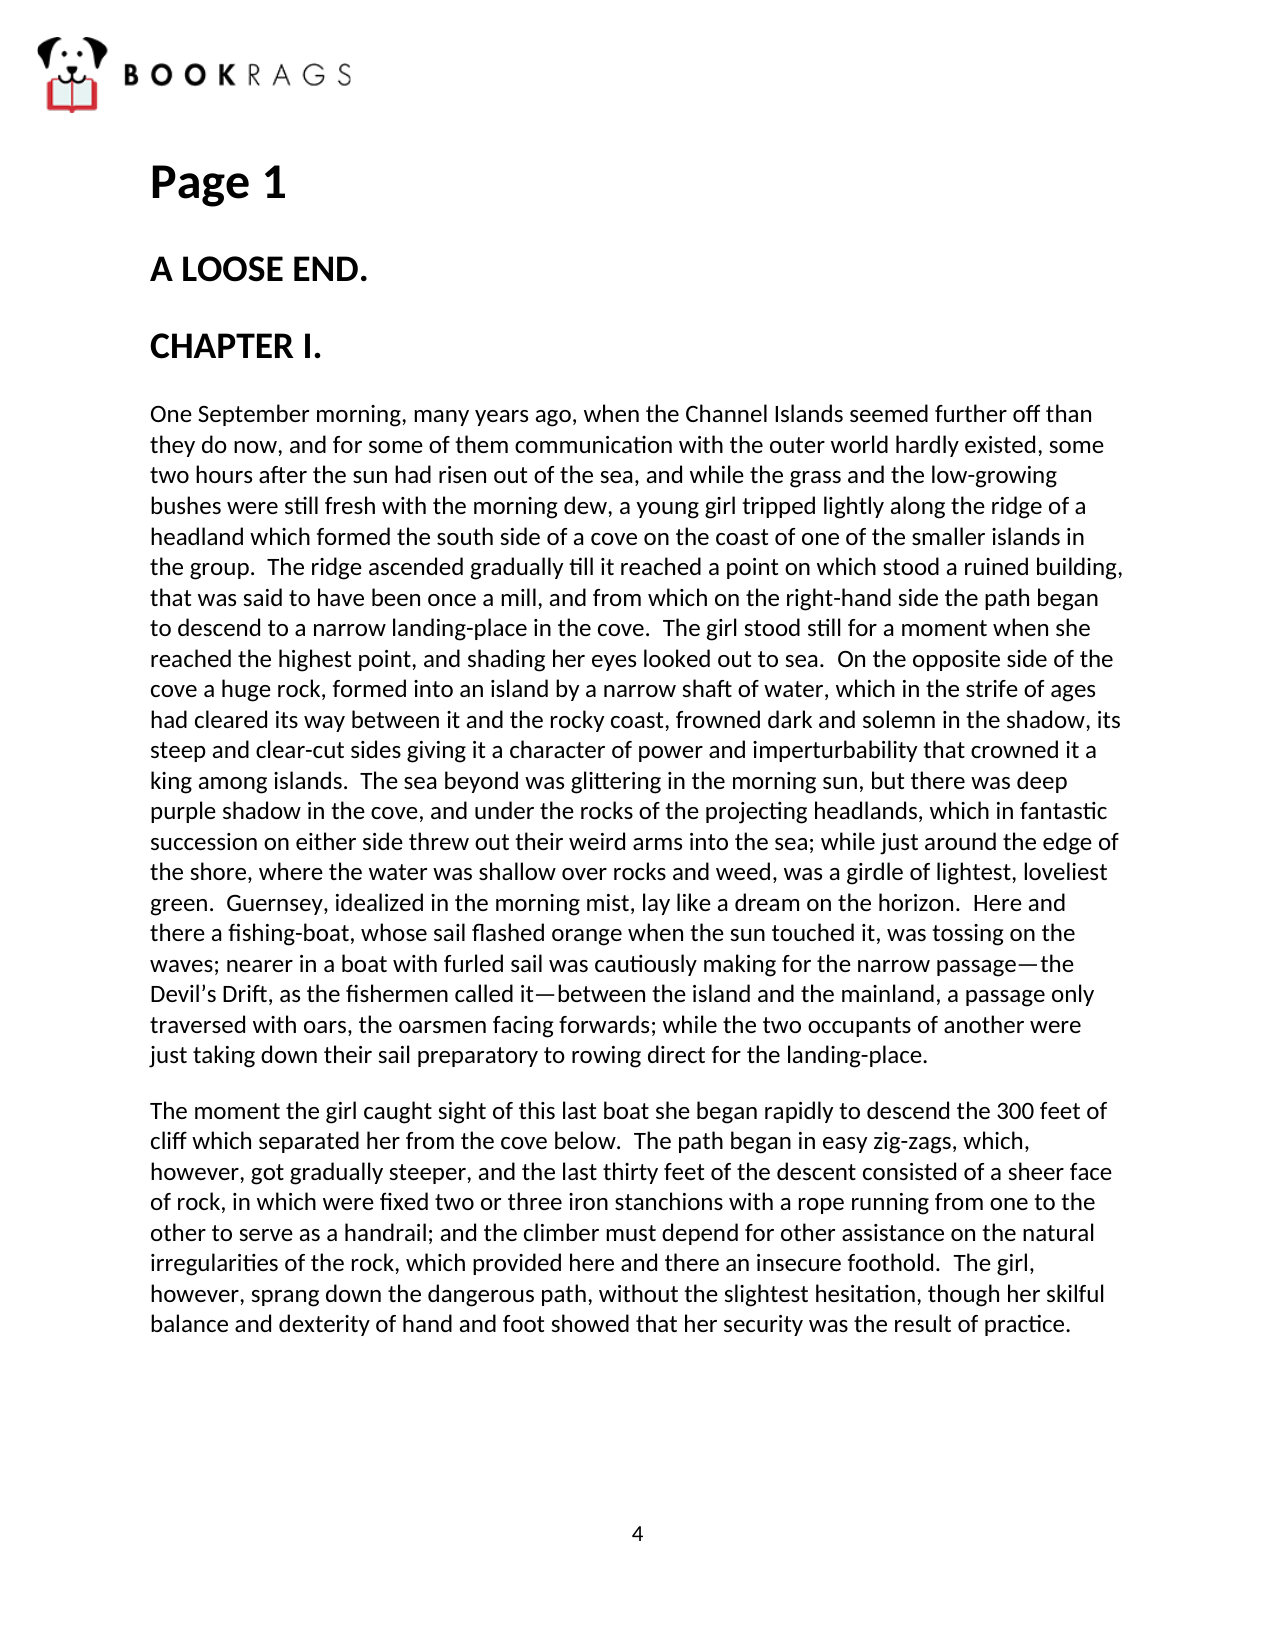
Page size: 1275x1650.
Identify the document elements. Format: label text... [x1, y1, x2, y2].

text Page 1 [150, 150, 1125, 211]
text The moment the girl caught sight of this last boat she began rapidly to descend the 300 feet of cliff which separated her from the cove below. The path began in easy zig-zags, which, however, got gradually steeper, and the last thirty feet of the descent consisted of a sheer face of rock, in which were fixed two or three iron stanchions with a rope running from one to the other to serve as a handrail; and the climber must depend for other assistance on the natural irregularities of the rock, which provided here and there an insecure foothold. The girl, however, sprang down the dangerous path, without the slightest hesitation, though her skilful balance and dexterity of hand and foot showed that her security was the result of practice. [150, 1095, 1125, 1339]
text CHAPTER I. [150, 322, 1125, 367]
picture [37, 37, 351, 113]
text One September morning, many years ago, when the Channel Islands seemed further off than they do now, and for some of them communication with the outer world hardly existed, some two hours after the sun had risen out of the sea, and while the grass and the low-growing bushes were still fresh with the morning dew, a young girl tripped lightly along the ridge of a headland which formed the south side of a cove on the coast of one of the smaller islands in the group. The ridge ascended gradually till it reached a point on which stood a ruined building, that was said to have been once a mill, and from which on the right-hand side the path began to descend to a narrow landing-place in the cove. The girl stood still for a moment when she reached the highest point, and shading her eyes looked out to sea. On the opposite side of the cove a huge rock, formed into an island by a narrow shaft of water, which in the strife of ages had cleared its way between it and the rocky coast, frowned dark and solemn in the shadow, its steep and clear-cut sides giving it a character of power and imperturbability that crowned it a king among islands. The sea beyond was glittering in the morning sun, but there was deep purple shadow in the cove, and under the rocks of the projecting headlands, which in fantastic succession on either side threw out their weird arms into the sea; while just around the edge of the shore, where the water was shallow over rocks and weed, was a girdle of lightest, loveliest green. Guernsey, idealized in the morning mist, lay like a dream on the horizon. Here and there a fishing-boat, whose sail flashed orange when the sun touched it, was tossing on the waves; nearer in a boat with furled sail was cautiously making for the narrow passage—­the Devil’s Drift, as the fishermen called it—­between the island and the mainland, a passage only traversed with oars, the oarsmen facing forwards; while the two occupants of another were just taking down their sail preparatory to rowing direct for the landing-place. [150, 398, 1125, 1070]
text A LOOSE END. [150, 244, 1125, 290]
